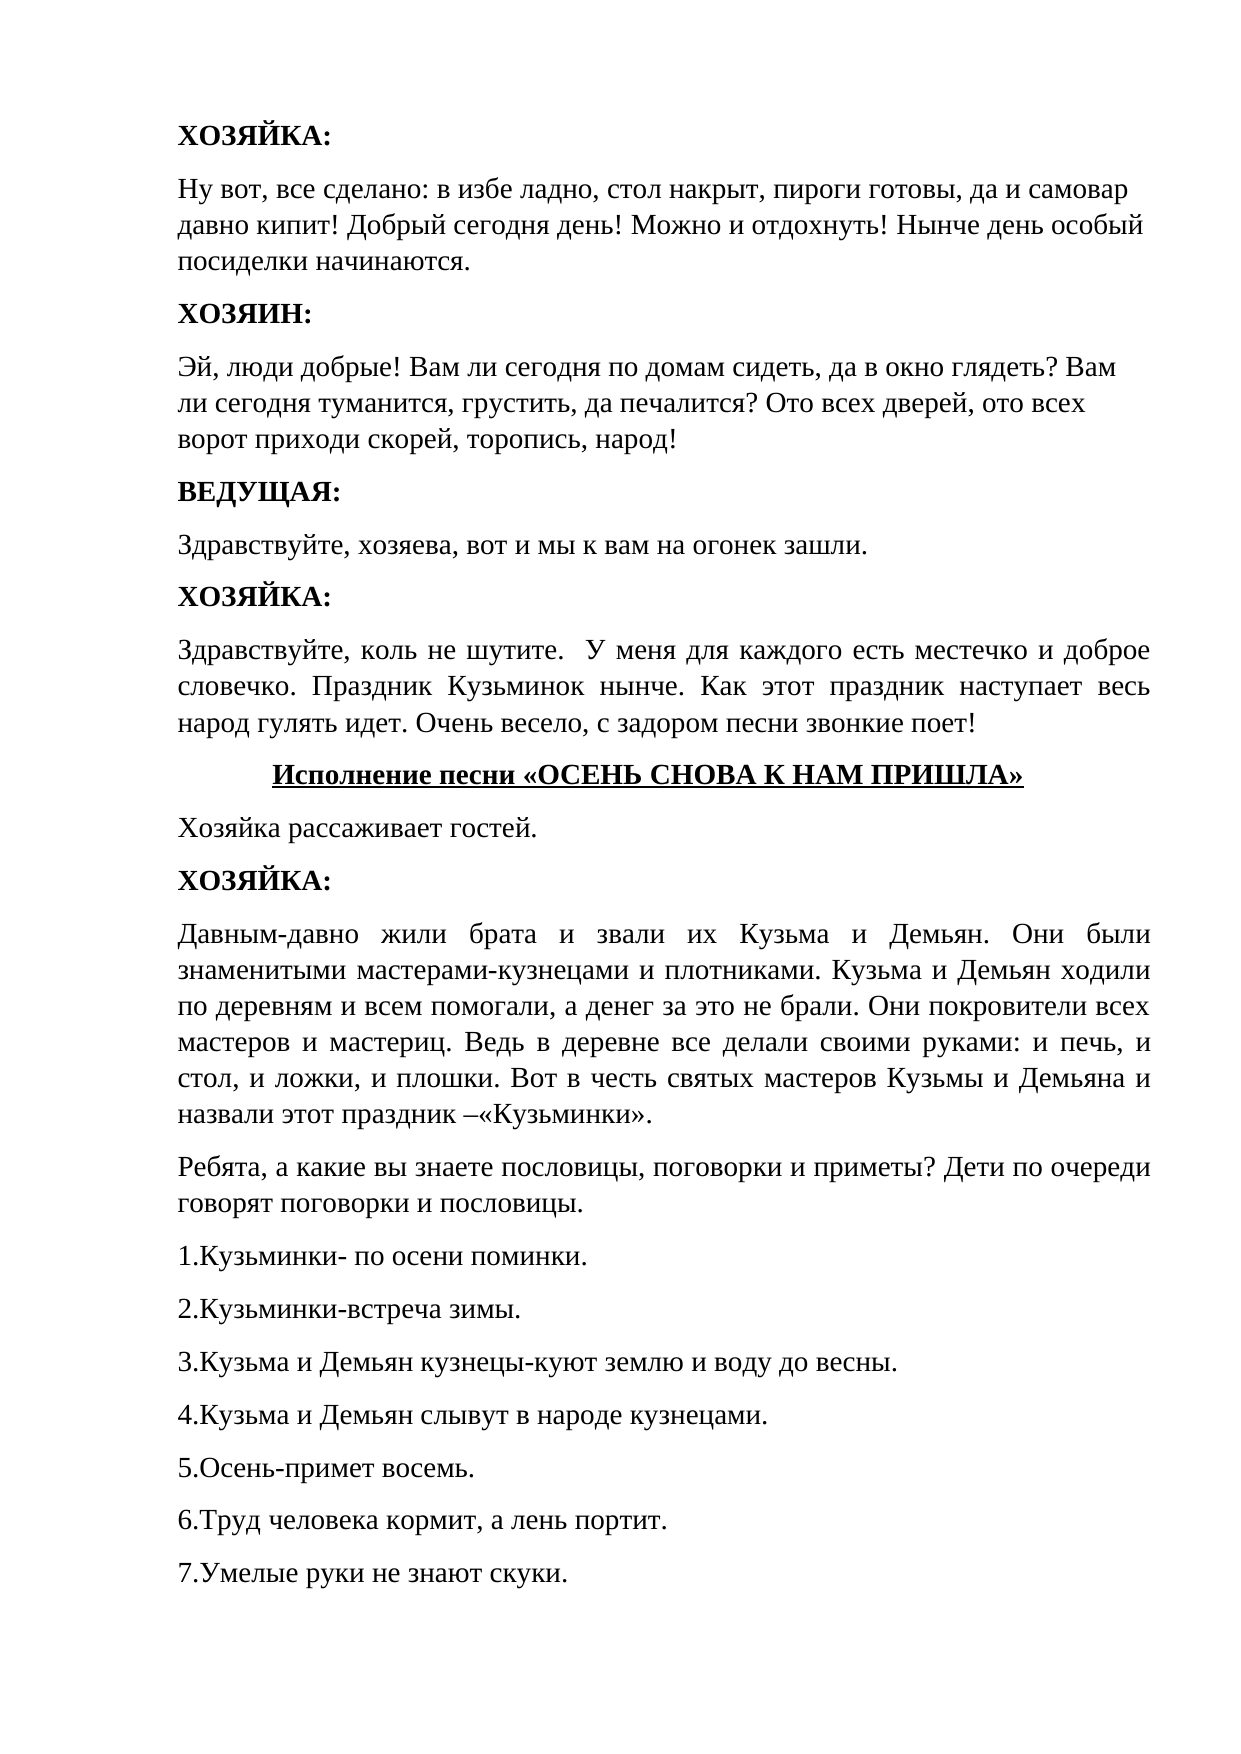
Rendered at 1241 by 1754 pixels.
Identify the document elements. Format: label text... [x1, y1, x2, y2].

text Давным-давно жили брата и звали их Кузьма и Демьян. Они были знаменитыми мастерами-кузнецами и плотниками. Кузьма и Демьян ходили по деревням и всем помогали, а денег за это не брали. Они покровители всех мастеров и мастериц. Ведь в деревне все делали своими руками: и печь, и стол, и ложки, и плошки. Вот в честь святых мастеров Кузьмы и Демьяна и назвали этот праздник –«Кузьминки». [177, 916, 1152, 1130]
text ХОЗЯЙКА: [177, 118, 1152, 152]
text ВЕДУЩАЯ: [177, 474, 1152, 507]
text 2.Кузьминки-встреча зимы. [177, 1291, 1152, 1325]
text 1.Кузьминки- по осени поминки. [177, 1238, 1152, 1272]
text Хозяйка рассаживает гостей. [177, 810, 1152, 844]
text ХОЗЯЙКА: [177, 863, 1152, 897]
text Здравствуйте, хозяева, вот и мы к вам на огонек зашли. [177, 527, 1152, 560]
text 5.Осень-примет восемь. [177, 1450, 1152, 1483]
text 4.Кузьма и Демьян слывут в народе кузнецами. [177, 1397, 1152, 1430]
text Исполнение песни «ОСЕНЬ СНОВА К НАМ ПРИШЛА» [177, 757, 1152, 791]
text 3.Кузьма и Демьян кузнецы-куют землю и воду до весны. [177, 1344, 1152, 1378]
text Ребята, а какие вы знаете пословицы, поговорки и приметы? Дети по очереди говорят поговорки и пословицы. [177, 1149, 1152, 1219]
text Эй, люди добрые! Вам ли сегодня по домам сидеть, да в окно глядеть? Вам ли сегодня туманится, грустить, да печалится? Ото всех дверей, ото всех ворот приходи скорей, торопись, народ! [177, 349, 1152, 455]
text ХОЗЯИН: [177, 296, 1152, 329]
text 6.Труд человека кормит, а лень портит. [177, 1502, 1152, 1536]
text 7.Умелые руки не знают скуки. [177, 1555, 1152, 1589]
text Ну вот, все сделано: в избе ладно, стол накрыт, пироги готовы, да и самовар давно кипит! Добрый сегодня день! Можно и отдохнуть! Нынче день особый посиделки начинаются. [177, 171, 1152, 277]
text Здравствуйте, коль не шутите. У меня для каждого есть местечко и доброе словечко. Праздник Кузьминок нынче. Как этот праздник наступает весь народ гулять идет. Очень весело, с задором песни звонкие поет! [177, 632, 1152, 738]
text ХОЗЯЙКА: [177, 579, 1152, 613]
